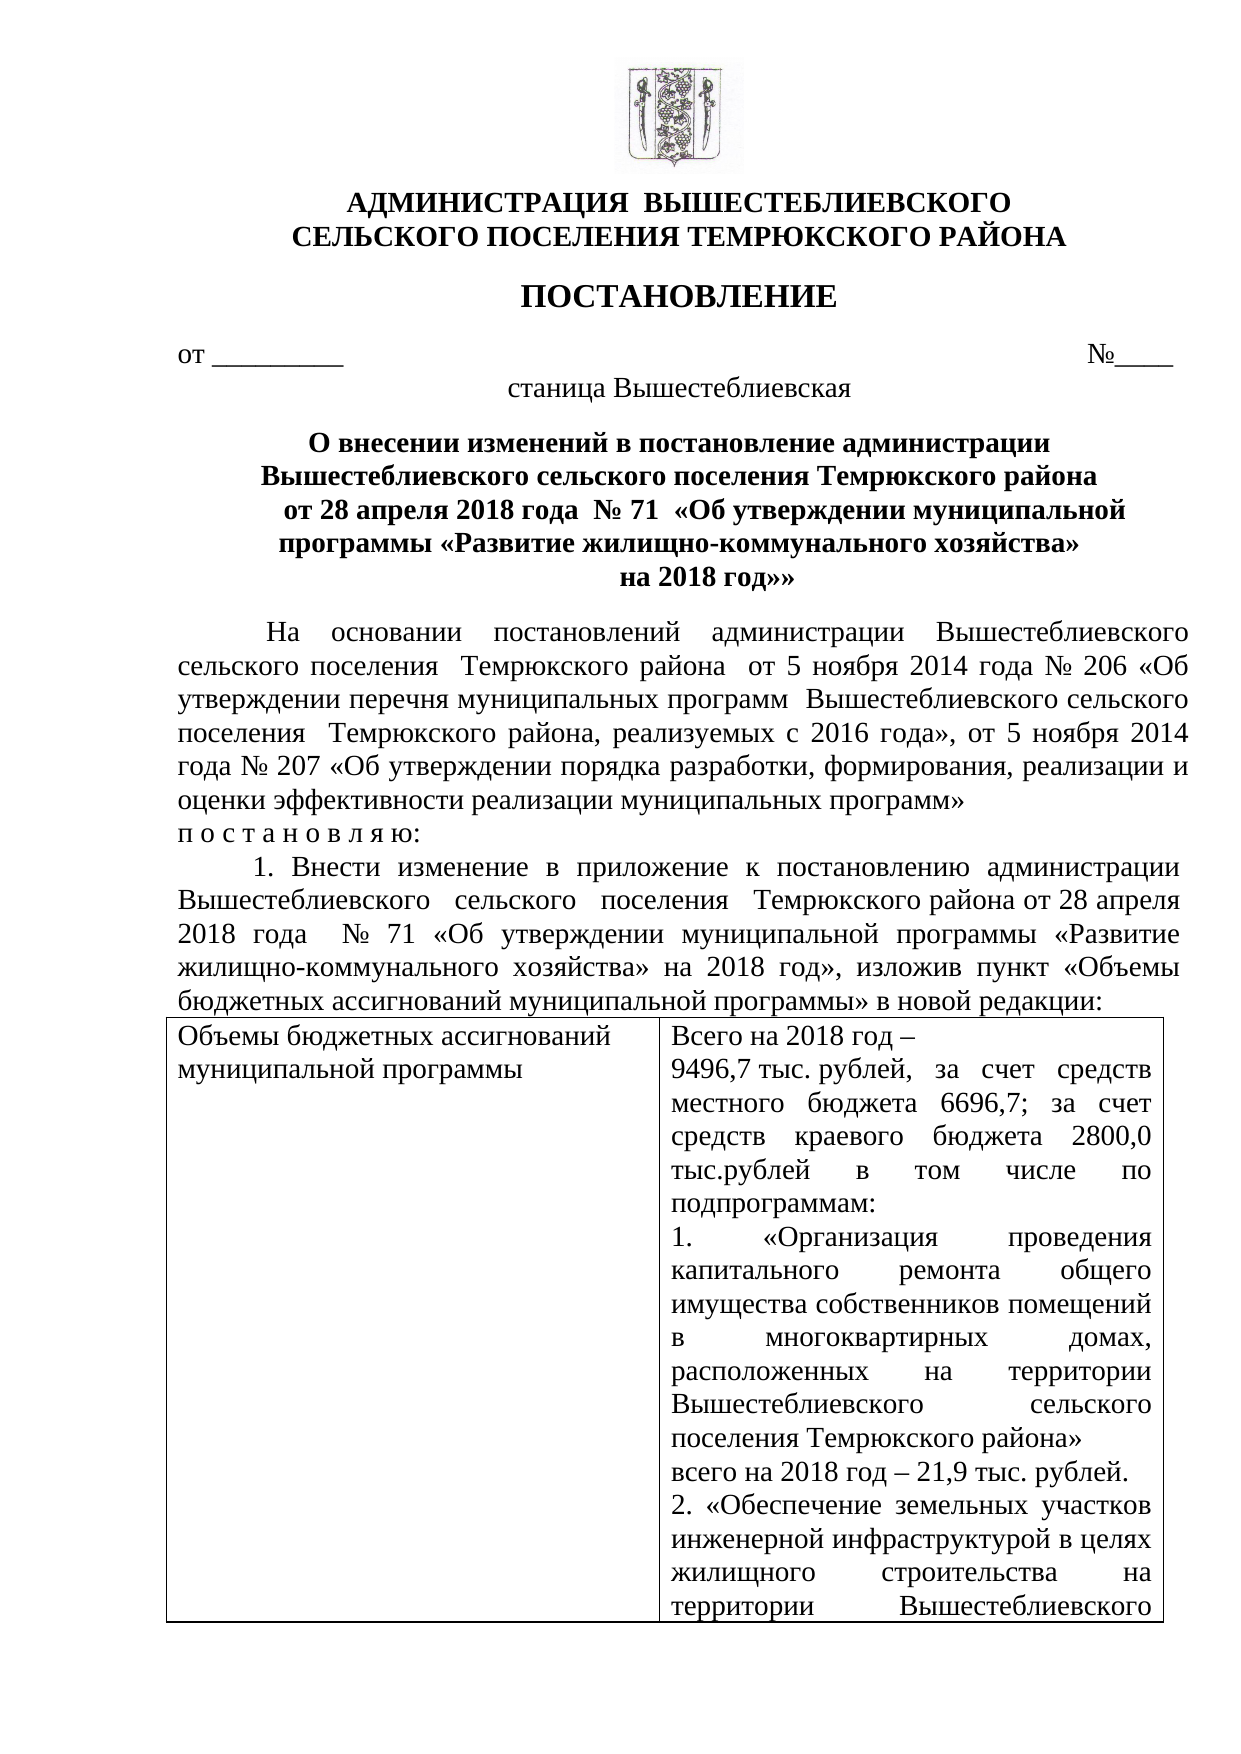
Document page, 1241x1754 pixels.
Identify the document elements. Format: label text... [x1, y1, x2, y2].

text СЕЛЬСКОГО ПОСЕЛЕНИЯ ТЕМРЮКСКОГО РАЙОНА [177, 219, 1181, 252]
picture [614, 57, 744, 174]
text от 28 апреля 2018 года № 71 «Об утверждении муниципальной программы «Развитие жилищно-коммунального хозяйства» [177, 492, 1181, 559]
text АДМИНИСТРАЦИЯ ВЫШЕСТЕБЛИЕВСКОГО [177, 185, 1181, 219]
text п о с т а н о в л я ю: [177, 815, 1189, 849]
text 1. Внести изменение в приложение к постановлению администрации Вышестеблиевского сельского поселения Темрюкского района от 28 апреля 2018 года № 71 «Об утверждении муниципальной программы «Развитие жилищно-коммунального хозяйства» на 2018 год», изложив пункт «Объемы бюджетных ассигнований муниципальной программы» в новой редакции: [177, 849, 1181, 1017]
text На основании постановлений администрации Вышестеблиевского сельского поселения Темрюкского района от 5 ноября 2014 года № 206 «Об утверждении перечня муниципальных программ Вышестеблиевского сельского поселения Темрюкского района, реализуемых с 2016 года», от 5 ноября 2014 года № 207 «Об утверждении порядка разработки, формирования, реализации и оценки эффективности реализации муниципальных программ» [177, 614, 1189, 815]
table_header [660, 1018, 1163, 1621]
text О внесении изменений в постановление администрации Вышестеблиевского сельского поселения Темрюкского района [177, 425, 1181, 492]
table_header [167, 1018, 659, 1621]
text станица Вышестеблиевская [177, 370, 1181, 403]
text на 2018 год»» [177, 559, 1181, 593]
text от _________ №____ [177, 336, 1181, 370]
text ПОСТАНОВЛЕНИЕ [177, 276, 1181, 315]
